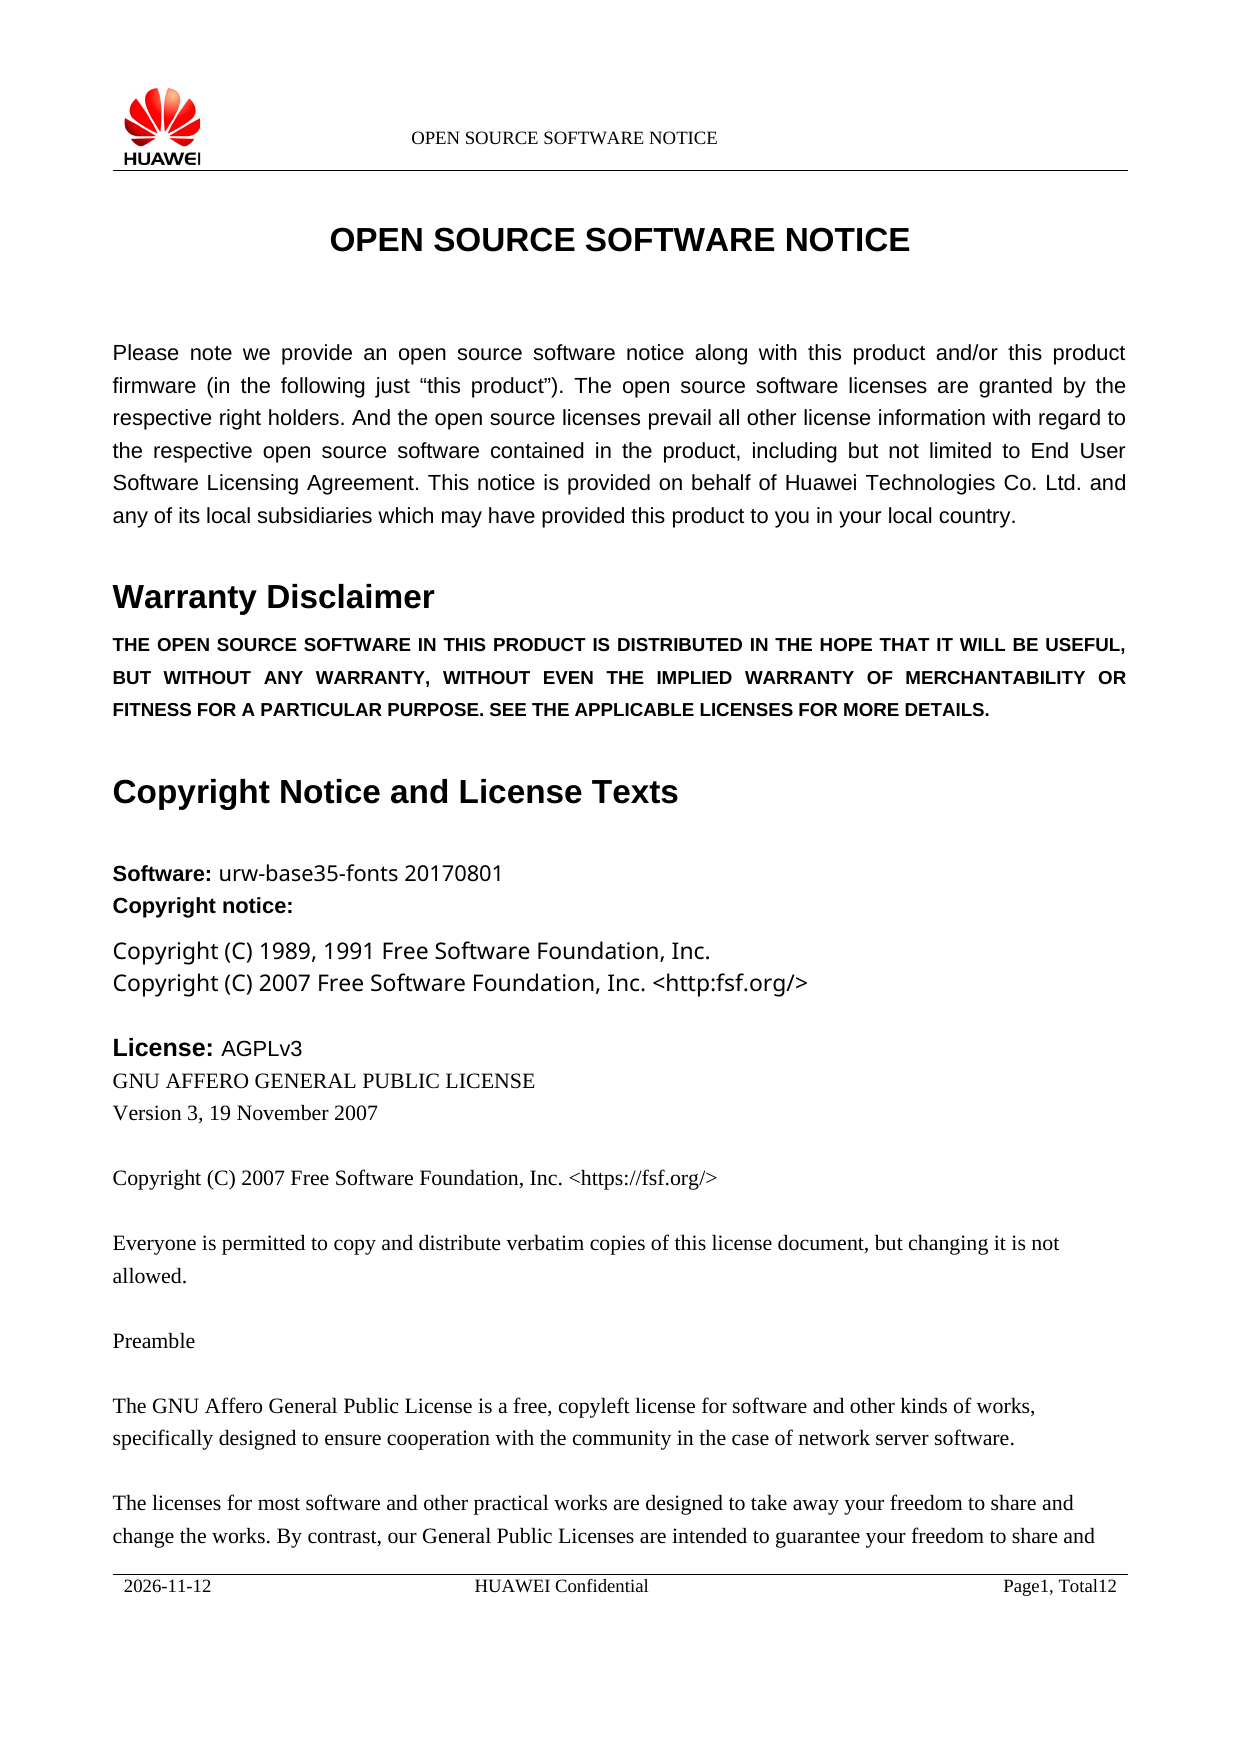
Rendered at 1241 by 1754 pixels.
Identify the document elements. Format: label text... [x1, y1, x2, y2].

picture [124, 88, 201, 165]
text License: AGPLv3 [112, 1031, 1128, 1064]
text Copyright notice: [112, 889, 1128, 921]
text Copyright (C) 1989, 1991 Free Software Foundation, Inc. Copyright (C) 2007 Free Software Foundation, Inc. <http:fsf.org/> [112, 934, 1128, 1031]
title Software: urw-base35-fonts 20170801 [112, 856, 1128, 889]
text OPEN SOURCE SOFTWARE NOTICE [112, 206, 1128, 271]
text Please note we provide an open source software notice along with this product and/or this product firmware (in the following just “this product”). The open source software licenses are granted by the respective right holders. And the open source licenses prevail all other license information with regard to the respective open source software contained in the product, including but not limited to End User Software Licensing Agreement. This notice is provided on behalf of Huawei Technologies Co. Ltd. and any of its local subsidiaries which may have provided this product to you in your local country. [112, 336, 1128, 531]
text Warranty Disclaimer [112, 564, 1128, 629]
text The open source software in this product is distributed in the hope that it will be useful, but WITHOUT ANY WARRANTY, without even the implied warranty of MERCHANTABILITY or FITNESS FOR A PARTICULAR PURPOSE. See the applicable licenses for more details. [112, 629, 1128, 726]
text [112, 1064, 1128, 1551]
text Copyright Notice and License Texts [112, 759, 1128, 824]
